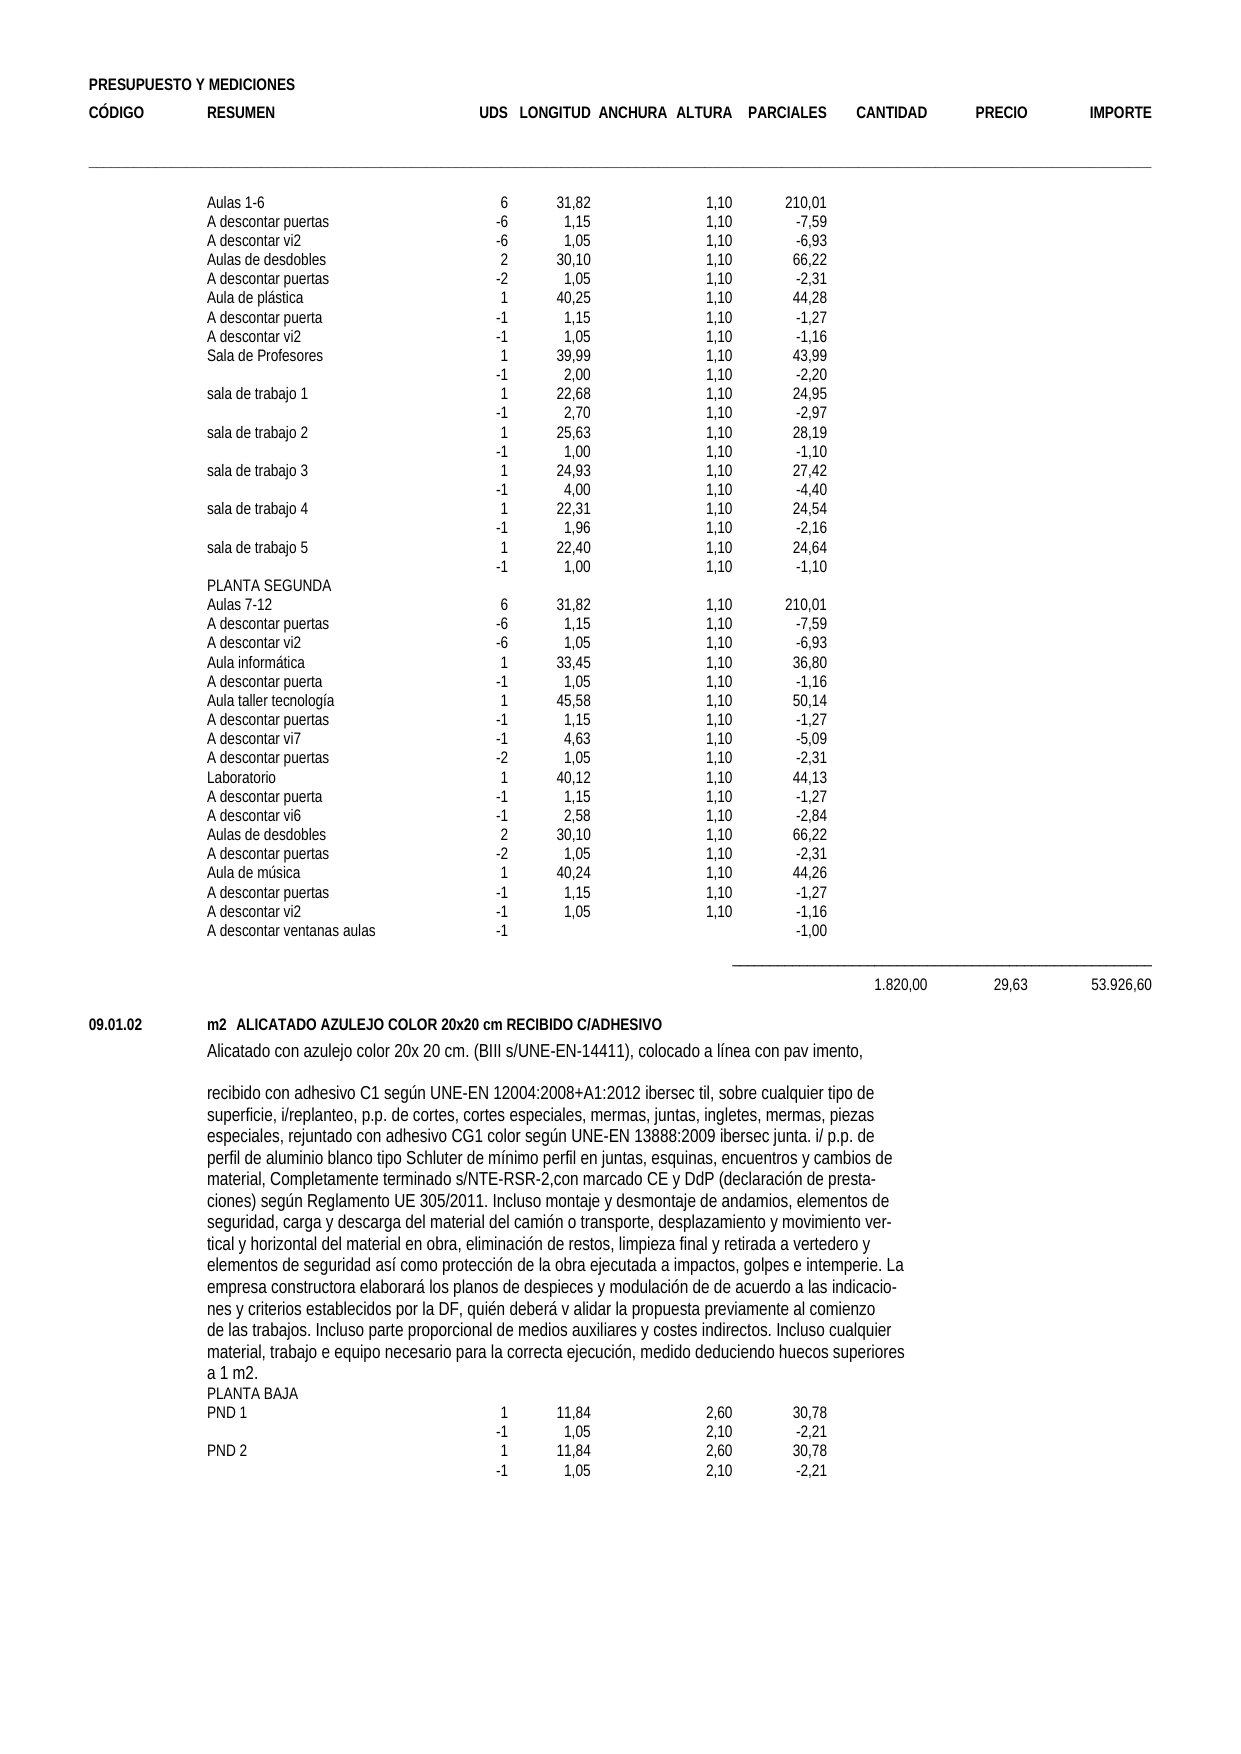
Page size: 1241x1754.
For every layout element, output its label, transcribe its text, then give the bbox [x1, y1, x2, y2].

text especiales, rejuntado con adhesivo CG1 color según UNE-EN 13888:2009 ibersec junta. i/ p.p. de [89, 1125, 1211, 1147]
text seguridad, carga y descarga del material del camión o transporte, desplazamiento y movimiento ver- [89, 1211, 1211, 1233]
text A descontar puertas -6 1,15 1,10 -7,59 [89, 614, 1211, 633]
text -1 1,96 1,10 -2,16 [89, 518, 1211, 537]
text A descontar puertas -2 1,05 1,10 -2,31 [89, 844, 1211, 863]
text PLANTA SEGUNDA [89, 576, 1211, 595]
text a 1 m2. [89, 1362, 1211, 1384]
text sala de trabajo 1 1 22,68 1,10 24,95 [89, 384, 1211, 403]
text A descontar vi2 -6 1,05 1,10 -6,93 [89, 231, 1211, 250]
text empresa constructora elaborará los planos de despieces y modulación de de acuerdo a las indicacio- [89, 1276, 1211, 1297]
text Sala de Profesores 1 39,99 1,10 43,99 [89, 346, 1211, 365]
text -1 2,00 1,10 -2,20 [89, 365, 1211, 384]
text material, trabajo e equipo necesario para la correcta ejecución, medido deduciendo huecos superiores [89, 1341, 1211, 1362]
text Aulas 7-12 6 31,82 1,10 210,01 [89, 595, 1211, 614]
text A descontar puertas -1 1,15 1,10 -1,27 [89, 710, 1211, 729]
text material, Completamente terminado s/NTE-RSR-2,con marcado CE y DdP (declaración de presta- [89, 1168, 1211, 1190]
text -1 1,05 2,10 -2,21 [89, 1460, 1211, 1479]
text PND 1 1 11,84 2,60 30,78 [89, 1403, 1211, 1422]
text Laboratorio 1 40,12 1,10 44,13 [89, 767, 1211, 787]
text superficie, i/replanteo, p.p. de cortes, cortes especiales, mermas, juntas, ingletes, mermas, piezas [89, 1103, 1211, 1125]
text sala de trabajo 2 1 25,63 1,10 28,19 [89, 422, 1211, 442]
text A descontar vi2 -6 1,05 1,10 -6,93 [89, 633, 1211, 652]
text A descontar puertas -2 1,05 1,10 -2,31 [89, 269, 1211, 288]
text sala de trabajo 3 1 24,93 1,10 27,42 [89, 461, 1211, 480]
text A descontar puertas -6 1,15 1,10 -7,59 [89, 212, 1211, 231]
text A descontar puerta -1 1,15 1,10 -1,27 [89, 307, 1211, 327]
text Aula taller tecnología 1 45,58 1,10 50,14 [89, 691, 1211, 710]
text recibido con adhesivo C1 según UNE-EN 12004:2008+A1:2012 ibersec til, sobre cualquier tipo de [89, 1082, 1211, 1103]
text Aula de música 1 40,24 1,10 44,26 [89, 863, 1211, 882]
text de las trabajos. Incluso parte proporcional de medios auxiliares y costes indirectos. Incluso cualquier [89, 1319, 1211, 1341]
text tical y horizontal del material en obra, eliminación de restos, limpieza final y retirada a vertedero y [89, 1233, 1211, 1254]
text A descontar puerta -1 1,15 1,10 -1,27 [89, 787, 1211, 806]
text A descontar puertas -1 1,15 1,10 -1,27 [89, 882, 1211, 902]
text -1 1,00 1,10 -1,10 [89, 442, 1211, 461]
text A descontar vi2 -1 1,05 1,10 -1,16 [89, 902, 1211, 921]
text ciones) según Reglamento UE 305/2011. Incluso montaje y desmontaje de andamios, elementos de [89, 1190, 1211, 1211]
text Alicatado con azulejo color 20x 20 cm. (BIII s/UNE-EN-14411), colocado a línea con pav imento, [89, 1039, 1211, 1061]
text -1 2,70 1,10 -2,97 [89, 403, 1211, 422]
text Aulas de desdobles 2 30,10 1,10 66,22 [89, 825, 1211, 844]
text nes y criterios establecidos por la DF, quién deberá v alidar la propuesta previamente al comienzo [89, 1297, 1211, 1319]
text perfil de aluminio blanco tipo Schluter de mínimo perfil en juntas, esquinas, encuentros y cambios de [89, 1147, 1211, 1168]
text A descontar vi7 -1 4,63 1,10 -5,09 [89, 729, 1211, 748]
text 09.01.02 m2 ALICATADO AZULEJO COLOR 20x20 cm RECIBIDO C/ADHESIVO [89, 1014, 1211, 1034]
text PLANTA BAJA [89, 1384, 1211, 1403]
text sala de trabajo 4 1 22,31 1,10 24,54 [89, 499, 1211, 518]
text Aulas 1-6 6 31,82 1,10 210,01 [89, 192, 1211, 212]
text A descontar puertas -2 1,05 1,10 -2,31 [89, 748, 1211, 767]
text PND 2 1 11,84 2,60 30,78 [89, 1441, 1211, 1460]
text Aula informática 1 33,45 1,10 36,80 [89, 652, 1211, 672]
text A descontar vi2 -1 1,05 1,10 -1,16 [89, 327, 1211, 346]
text A descontar ventanas aulas -1 -1,00 [89, 921, 1211, 940]
text A descontar puerta -1 1,05 1,10 -1,16 [89, 672, 1211, 691]
text 1.820,00 29,63 53.926,60 [89, 974, 1211, 994]
text A descontar vi6 -1 2,58 1,10 -2,84 [89, 806, 1211, 825]
text elementos de seguridad así como protección de la obra ejecutada a impactos, golpes e intemperie. La [89, 1254, 1211, 1276]
text -1 4,00 1,10 -4,40 [89, 480, 1211, 499]
text Aula de plástica 1 40,25 1,10 44,28 [89, 288, 1211, 307]
text Aulas de desdobles 2 30,10 1,10 66,22 [89, 250, 1211, 269]
text sala de trabajo 5 1 22,40 1,10 24,64 [89, 537, 1211, 557]
text -1 1,00 1,10 -1,10 [89, 557, 1211, 576]
text -1 1,05 2,10 -2,21 [89, 1422, 1211, 1441]
